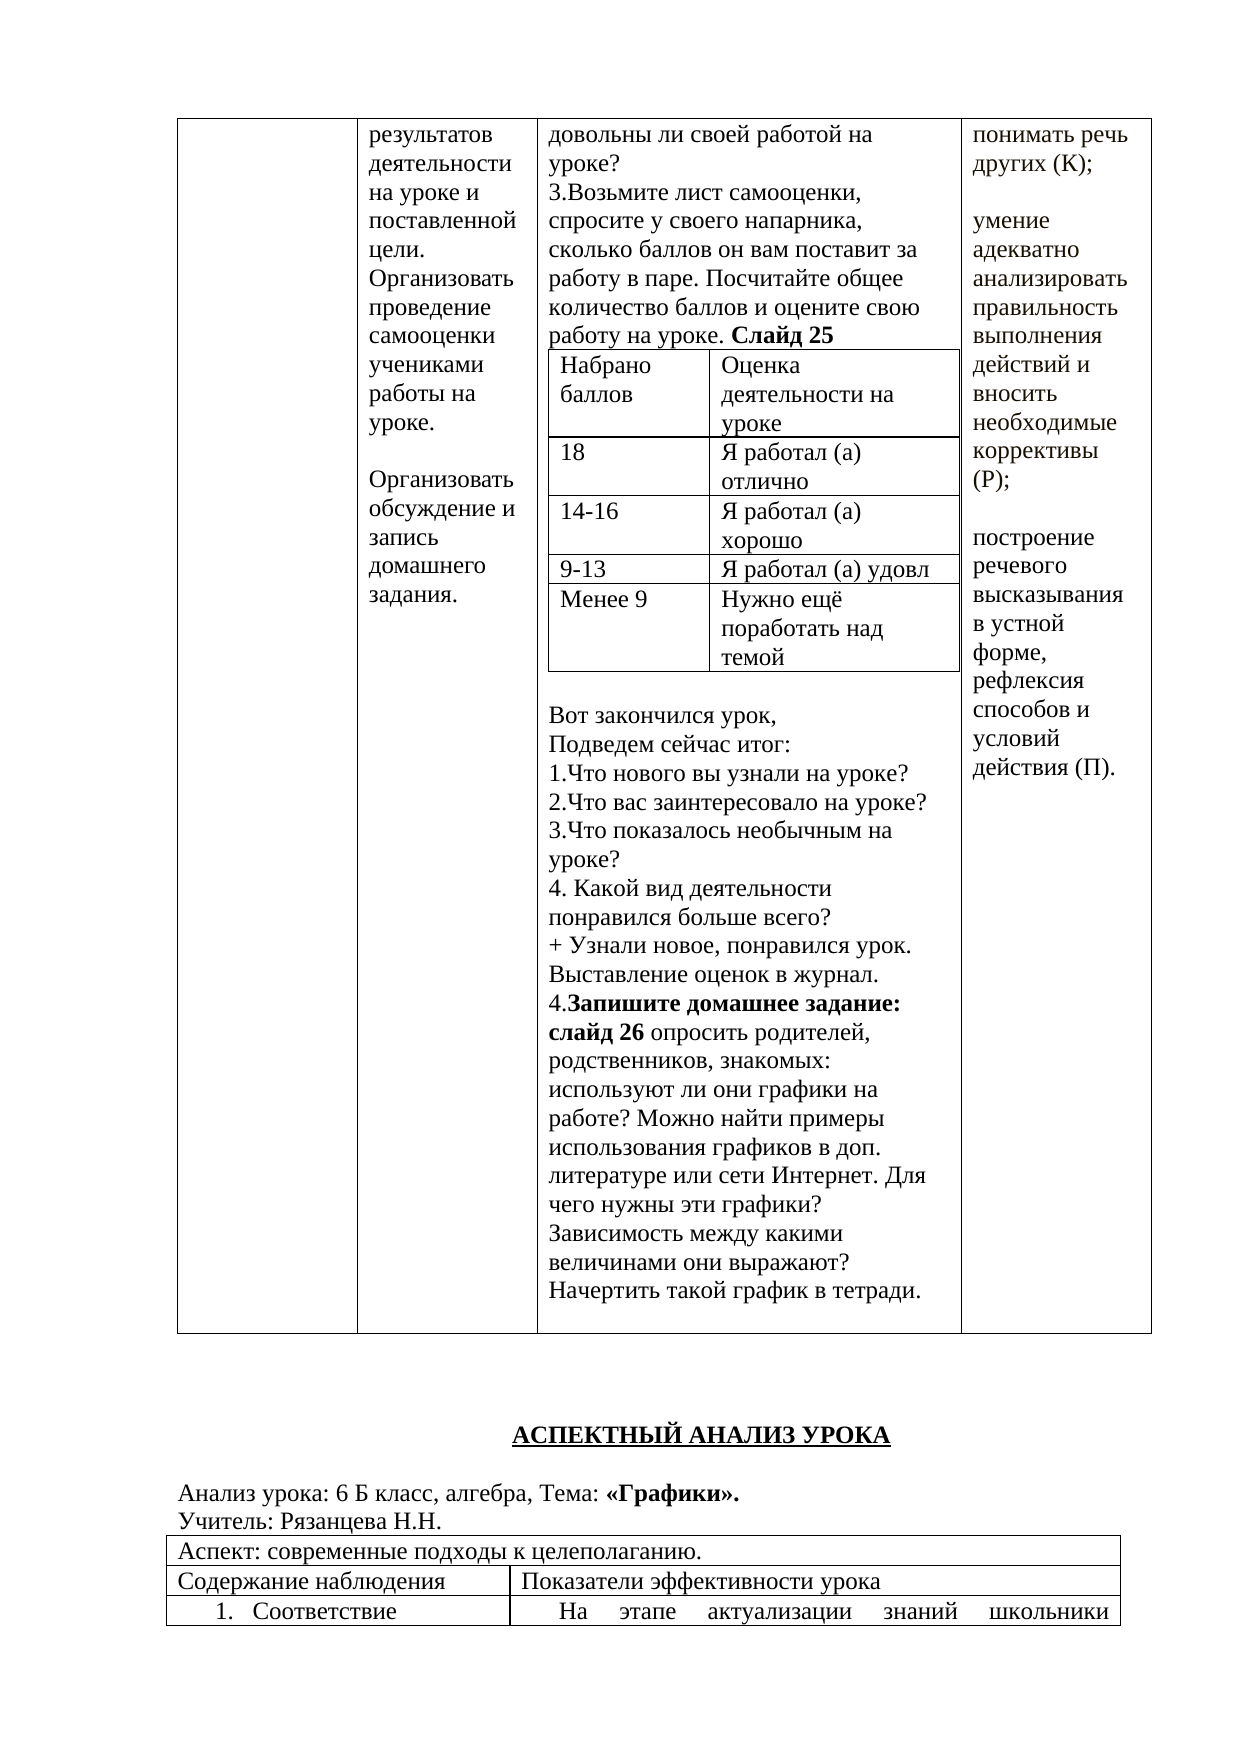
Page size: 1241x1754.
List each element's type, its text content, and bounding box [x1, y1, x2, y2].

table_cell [358, 119, 537, 1333]
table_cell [511, 1596, 1120, 1624]
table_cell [167, 1596, 509, 1624]
text Анализ урока: 6 Б класс, алгебра, Тема: «Графики». [177, 1478, 1152, 1506]
table_header Аспект: современные подходы к целеполаганию. [167, 1536, 1120, 1565]
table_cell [538, 119, 961, 1333]
table_cell Показатели эффективности урока [511, 1566, 1120, 1595]
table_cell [962, 119, 1151, 1333]
table_cell Содержание наблюдения [167, 1566, 509, 1595]
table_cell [178, 119, 357, 1333]
text Учитель: Рязанцева Н.Н. [177, 1506, 1152, 1535]
text Аспектный анализ урока [177, 1420, 1152, 1449]
